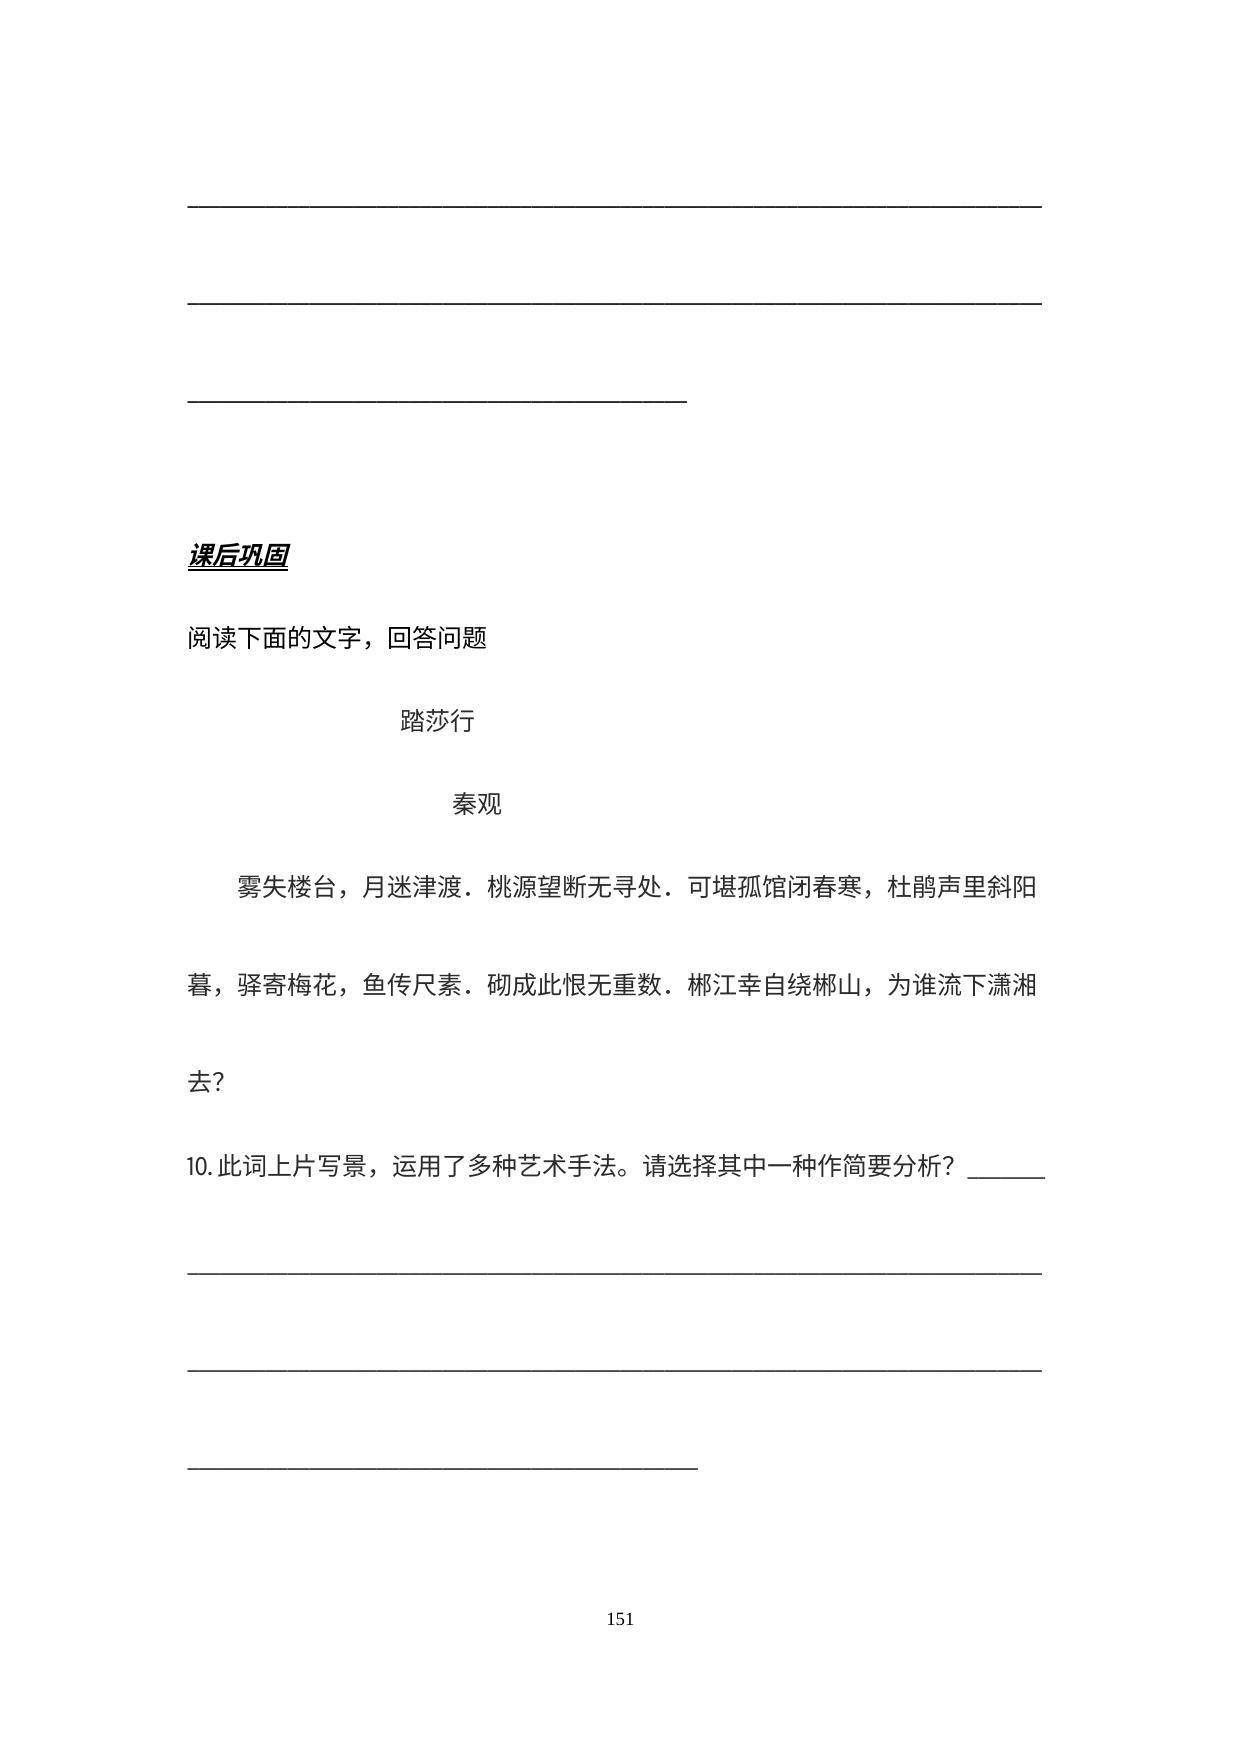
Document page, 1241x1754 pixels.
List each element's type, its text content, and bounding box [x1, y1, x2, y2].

text 雾失楼台，月迷津渡．桃源望断无寻处．可堪孤馆闭春寒，杜鹃声里斜阳暮，驿寄梅花，鱼传尺素．砌成此恨无重数．郴江幸自绕郴山，为谁流下潇湘去？ [187, 853, 1053, 1113]
text 踏莎行 [187, 687, 1053, 752]
text 秦观 [187, 770, 1053, 835]
text 阅读下面的文字，回答问题 [187, 604, 1053, 669]
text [187, 162, 1053, 422]
text ⒑此词上片写景，运用了多种艺术手法。请选择其中一种作简要分析？_______________________________________________________________________________________________________________________________________________________________________________________________________________ [187, 1132, 1053, 1489]
text 课后巩固 [187, 521, 1053, 586]
